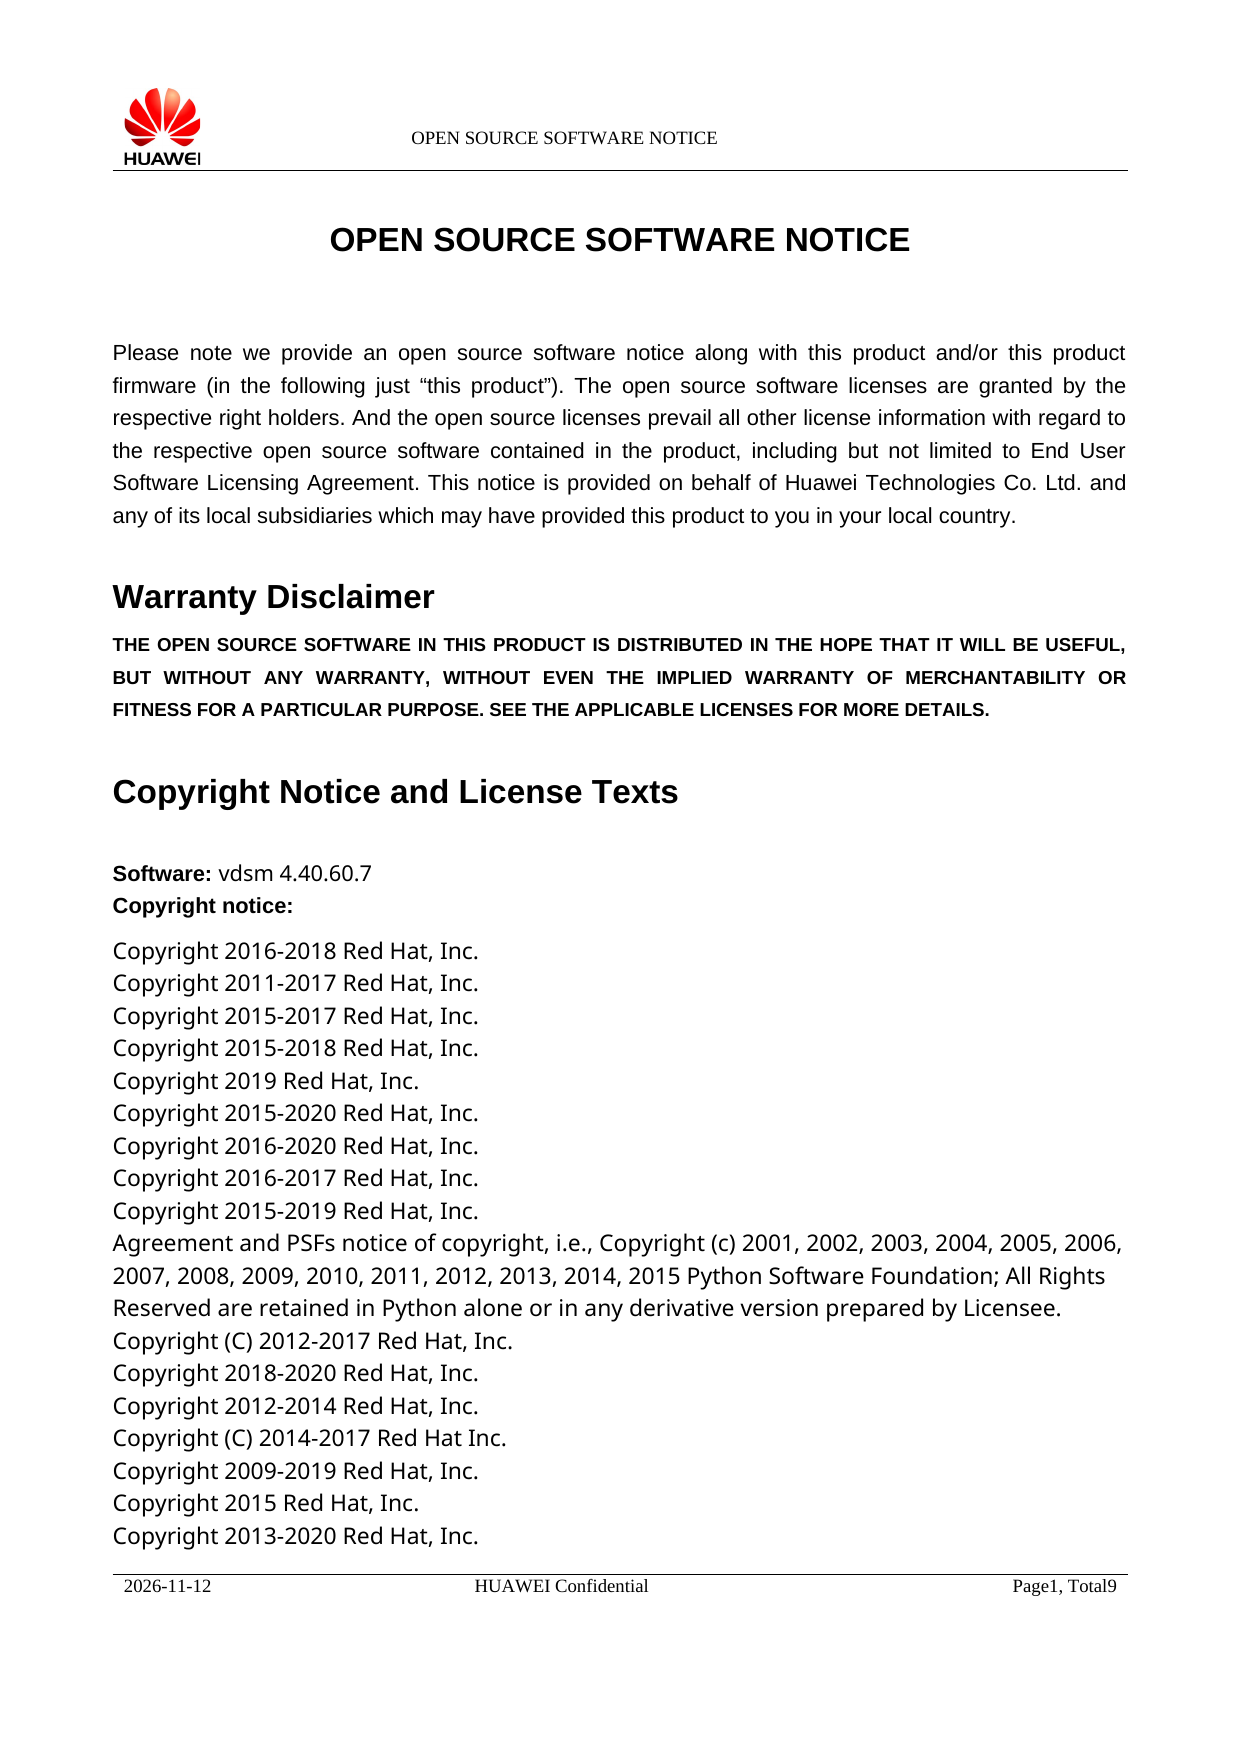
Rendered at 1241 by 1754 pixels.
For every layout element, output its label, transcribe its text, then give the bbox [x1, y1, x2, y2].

text Copyright Notice and License Texts [112, 759, 1128, 824]
title Software: vdsm 4.40.60.7 [112, 856, 1128, 889]
text Please note we provide an open source software notice along with this product and/or this product firmware (in the following just “this product”). The open source software licenses are granted by the respective right holders. And the open source licenses prevail all other license information with regard to the respective open source software contained in the product, including but not limited to End User Software Licensing Agreement. This notice is provided on behalf of Huawei Technologies Co. Ltd. and any of its local subsidiaries which may have provided this product to you in your local country. [112, 336, 1128, 531]
picture [124, 88, 201, 165]
text The open source software in this product is distributed in the hope that it will be useful, but WITHOUT ANY WARRANTY, without even the implied warranty of MERCHANTABILITY or FITNESS FOR A PARTICULAR PURPOSE. See the applicable licenses for more details. [112, 629, 1128, 726]
text Warranty Disclaimer [112, 564, 1128, 629]
text Copyright notice: [112, 889, 1128, 921]
text OPEN SOURCE SOFTWARE NOTICE [112, 206, 1128, 271]
